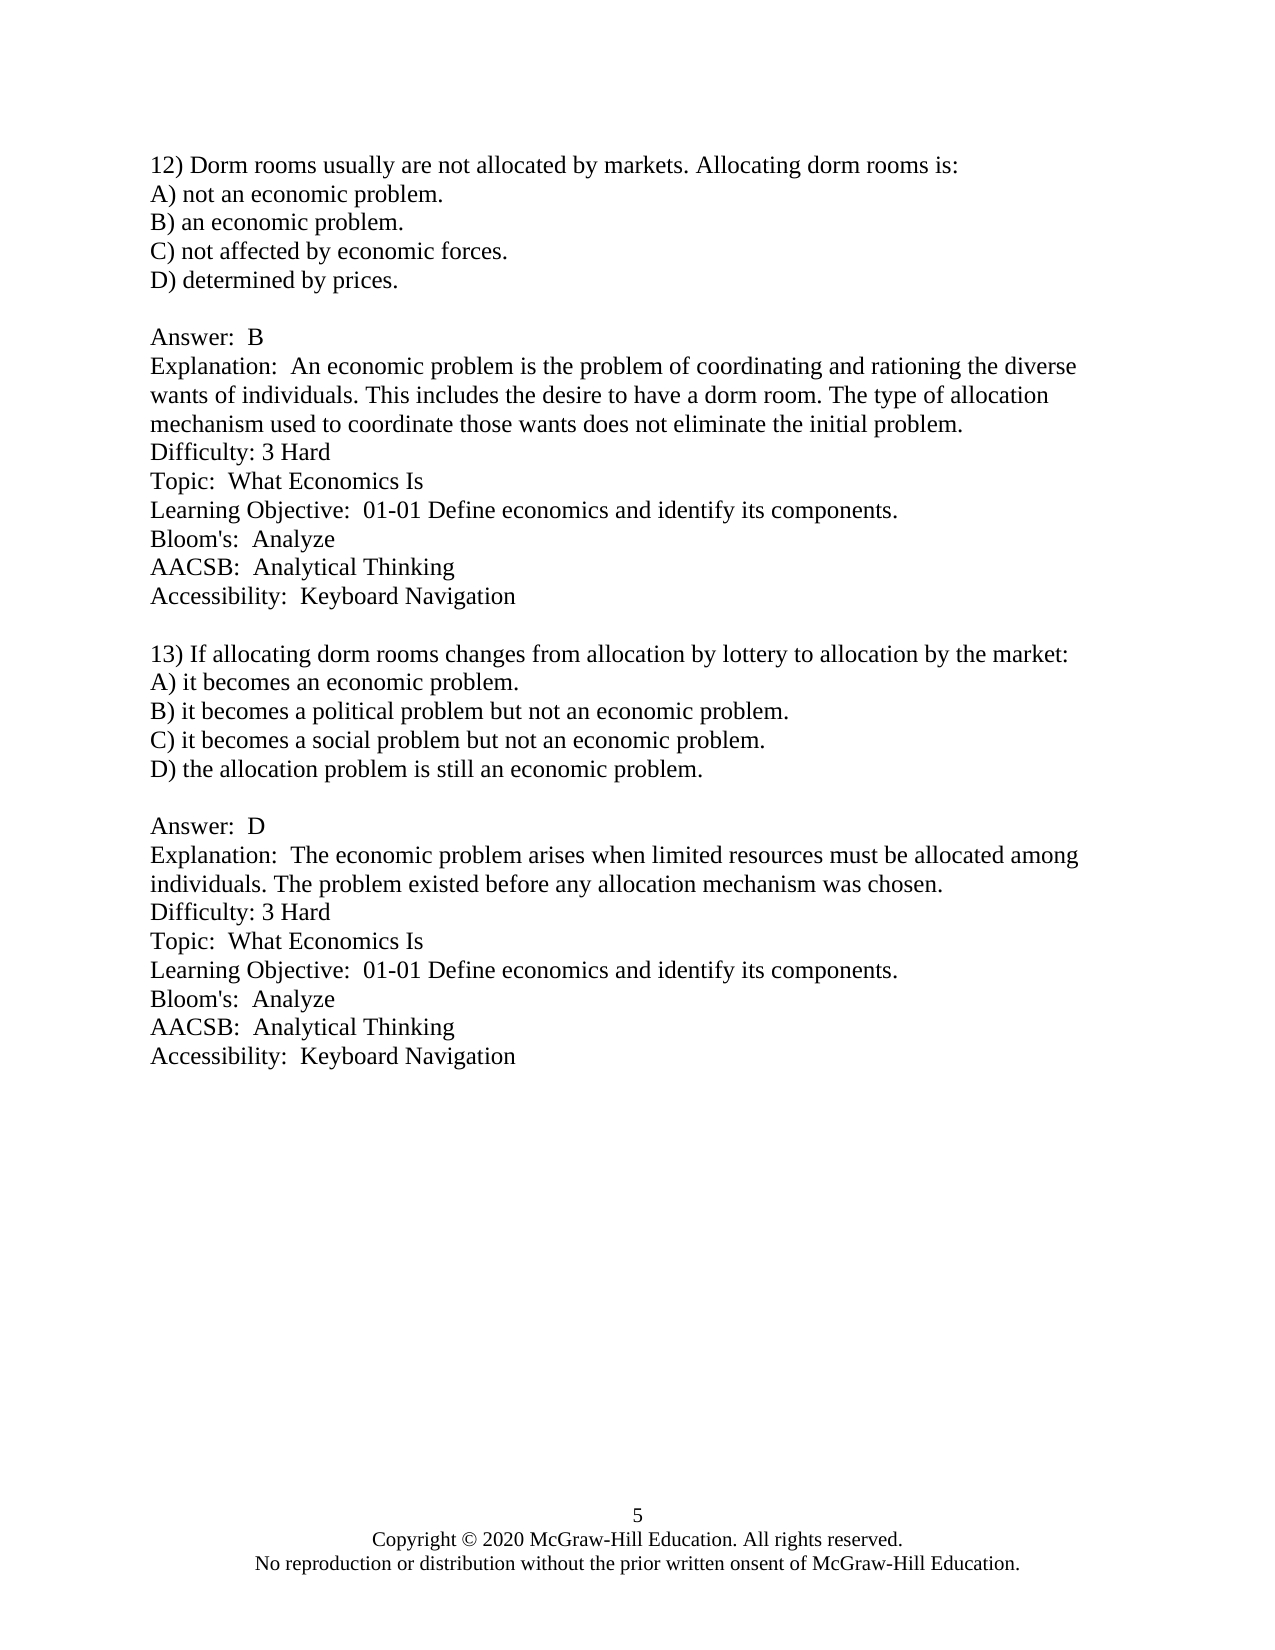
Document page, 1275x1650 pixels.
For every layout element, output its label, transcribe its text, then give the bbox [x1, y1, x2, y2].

text AACSB: Analytical Thinking [150, 1012, 1125, 1041]
text D) determined by prices. [150, 265, 1125, 294]
text AACSB: Analytical Thinking [150, 552, 1125, 581]
text B) an economic problem. [150, 207, 1125, 236]
text C) it becomes a social problem but not an economic problem. [150, 725, 1125, 754]
text C) not affected by economic forces. [150, 236, 1125, 265]
text Learning Objective: 01-01 Define economics and identify its components. [150, 495, 1125, 524]
text Topic: What Economics Is [150, 926, 1125, 955]
text A) it becomes an economic problem. [150, 667, 1125, 696]
text D) the allocation problem is still an economic problem. [150, 754, 1125, 782]
text Answer: D [150, 811, 1125, 840]
text Answer: B [150, 322, 1125, 351]
text 13) If allocating dorm rooms changes from allocation by lottery to allocation by the market: [150, 639, 1125, 667]
text Accessibility: Keyboard Navigation [150, 1041, 1125, 1070]
text Topic: What Economics Is [150, 466, 1125, 495]
text Bloom's: Analyze [150, 984, 1125, 1012]
text Learning Objective: 01-01 Define economics and identify its components. [150, 955, 1125, 984]
text Bloom's: Analyze [150, 524, 1125, 552]
text Accessibility: Keyboard Navigation [150, 581, 1125, 610]
text A) not an economic problem. [150, 179, 1125, 207]
text 12) Dorm rooms usually are not allocated by markets. Allocating dorm rooms is: [150, 150, 1125, 179]
text B) it becomes a political problem but not an economic problem. [150, 696, 1125, 725]
text Difficulty: 3 Hard [150, 897, 1125, 926]
text Explanation: An economic problem is the problem of coordinating and rationing the diverse wants of individuals. This includes the desire to have a dorm room. The type of allocation mechanism used to coordinate those wants does not eliminate the initial problem. [150, 351, 1125, 437]
text Difficulty: 3 Hard [150, 437, 1125, 466]
text Explanation: The economic problem arises when limited resources must be allocated among individuals. The problem existed before any allocation mechanism was chosen. [150, 840, 1125, 897]
